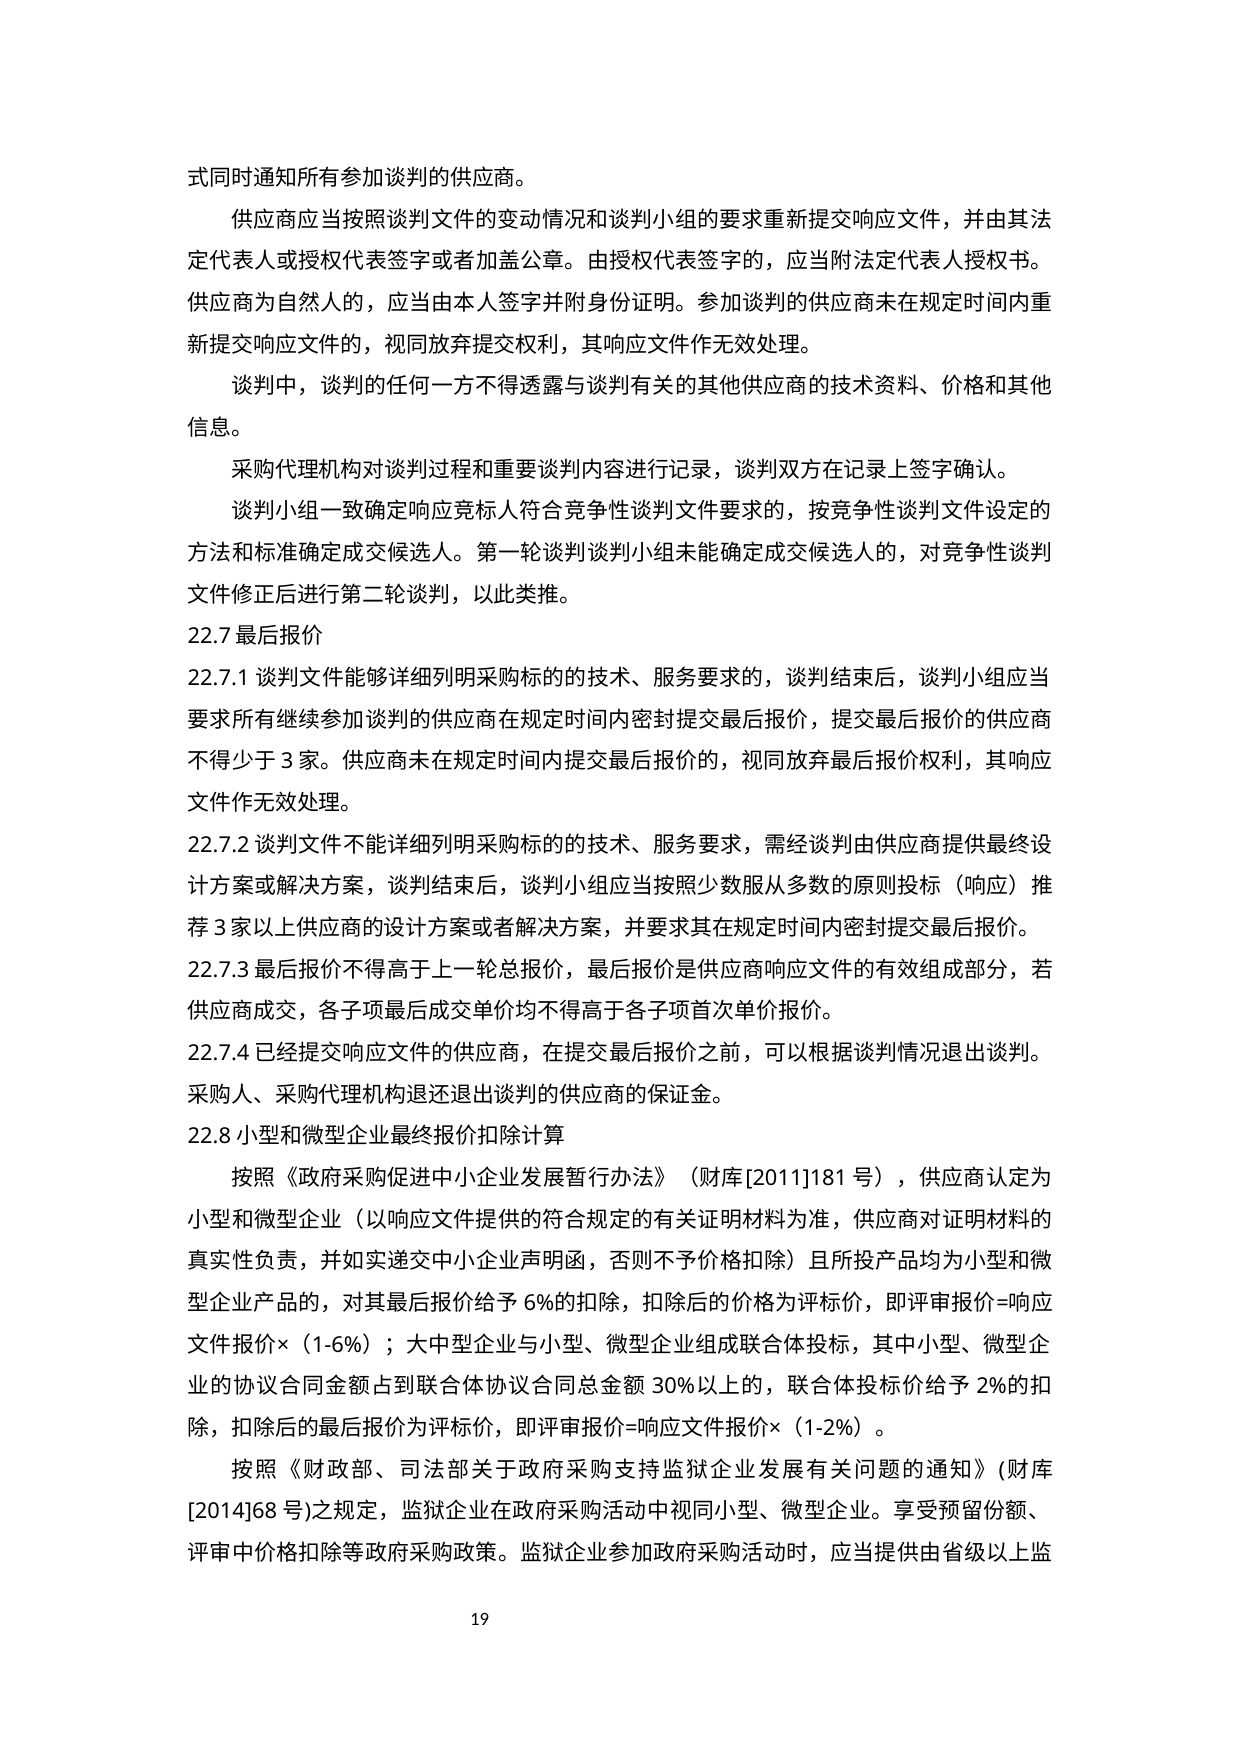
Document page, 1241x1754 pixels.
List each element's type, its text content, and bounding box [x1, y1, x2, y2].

text 22.8 小型和微型企业最终报价扣除计算 [187, 1108, 1053, 1150]
text 采购代理机构对谈判过程和重要谈判内容进行记录，谈判双方在记录上签字确认。 [187, 442, 1053, 483]
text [187, 1442, 1053, 1567]
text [187, 150, 1053, 192]
text 22.7.3最后报价不得高于上一轮总报价，最后报价是供应商响应文件的有效组成部分，若供应商成交，各子项最后成交单价均不得高于各子项首次单价报价。 [187, 942, 1053, 1025]
text 22.7最后报价 [187, 608, 1053, 650]
text 22.7.4已经提交响应文件的供应商，在提交最后报价之前，可以根据谈判情况退出谈判。采购人、采购代理机构退还退出谈判的供应商的保证金。 [187, 1025, 1053, 1108]
text 22.7.2谈判文件不能详细列明采购标的的技术、服务要求，需经谈判由供应商提供最终设计方案或解决方案，谈判结束后，谈判小组应当按照少数服从多数的原则投标（响应）推荐3家以上供应商的设计方案或者解决方案，并要求其在规定时间内密封提交最后报价。 [187, 817, 1053, 942]
text 22.7.1 谈判文件能够详细列明采购标的的技术、服务要求的，谈判结束后，谈判小组应当要求所有继续参加谈判的供应商在规定时间内密封提交最后报价，提交最后报价的供应商不得少于3家。供应商未在规定时间内提交最后报价的，视同放弃最后报价权利，其响应文件作无效处理。 [187, 650, 1053, 817]
text 按照《政府采购促进中小企业发展暂行办法》（财库[2011]181号），供应商认定为小型和微型企业（以响应文件提供的符合规定的有关证明材料为准，供应商对证明材料的真实性负责，并如实递交中小企业声明函，否则不予价格扣除）且所投产品均为小型和微型企业产品的，对其最后报价给予6%的扣除，扣除后的价格为评标价，即评审报价=响应文件报价×（1-6%）；大中型企业与小型、微型企业组成联合体投标，其中小型、微型企业的协议合同金额占到联合体协议合同总金额30%以上的，联合体投标价给予2%的扣除，扣除后的最后报价为评标价，即评审报价=响应文件报价×（1-2%）。 [187, 1150, 1053, 1442]
text 谈判小组一致确定响应竞标人符合竞争性谈判文件要求的，按竞争性谈判文件设定的方法和标准确定成交候选人。第一轮谈判谈判小组未能确定成交候选人的，对竞争性谈判文件修正后进行第二轮谈判，以此类推。 [187, 483, 1053, 608]
text 谈判中，谈判的任何一方不得透露与谈判有关的其他供应商的技术资料、价格和其他信息。 [187, 358, 1053, 442]
text 供应商应当按照谈判文件的变动情况和谈判小组的要求重新提交响应文件，并由其法定代表人或授权代表签字或者加盖公章。由授权代表签字的，应当附法定代表人授权书。供应商为自然人的，应当由本人签字并附身份证明。参加谈判的供应商未在规定时间内重新提交响应文件的，视同放弃提交权利，其响应文件作无效处理。 [187, 192, 1053, 358]
